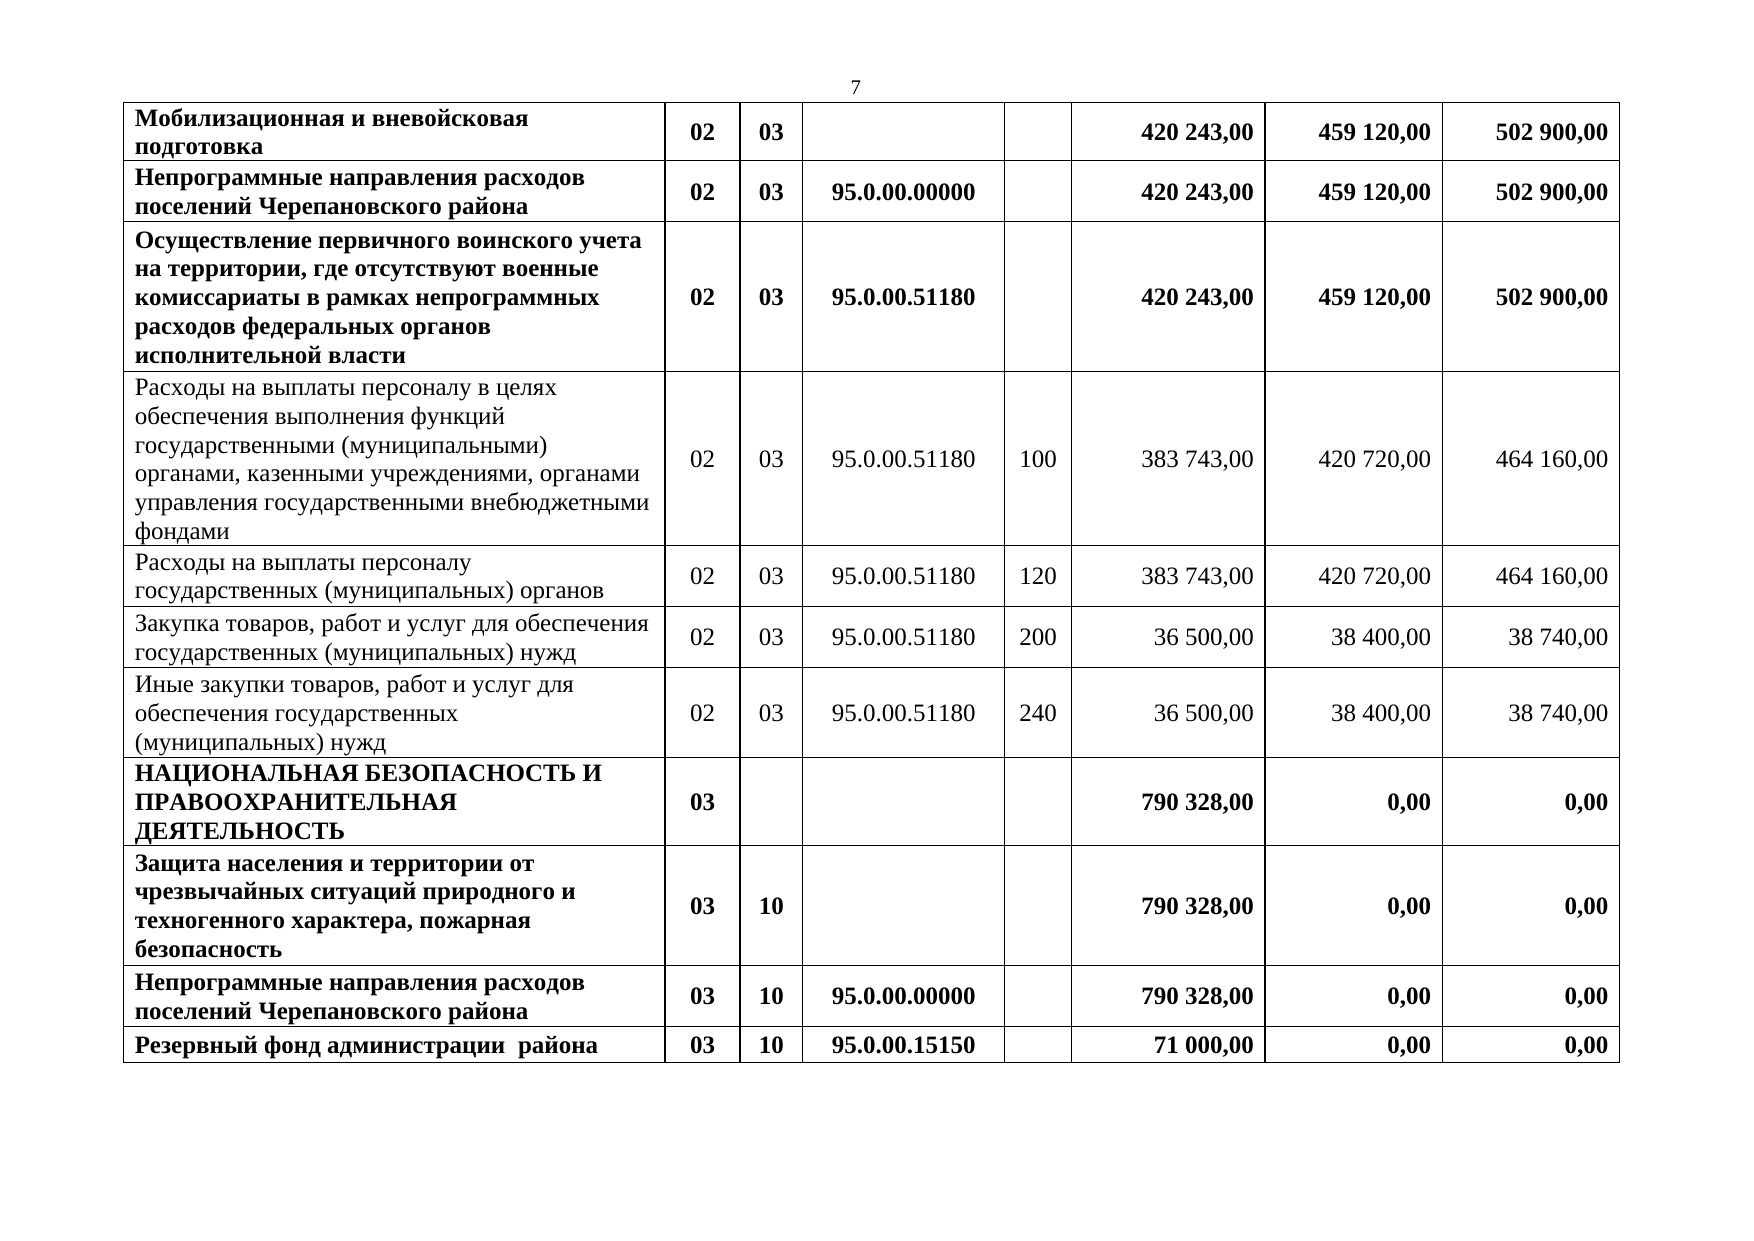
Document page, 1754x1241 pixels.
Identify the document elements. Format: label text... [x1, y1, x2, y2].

table_cell 02 [666, 103, 739, 160]
table_cell 0,00 [1443, 758, 1619, 844]
table_cell 790 328,00 [1072, 966, 1264, 1026]
table_cell 38 740,00 [1443, 607, 1619, 667]
table_cell [1005, 758, 1071, 844]
table_cell 38 400,00 [1266, 607, 1442, 667]
table_cell 420 720,00 [1266, 372, 1442, 545]
table_cell [1005, 103, 1071, 160]
table_cell 420 243,00 [1072, 222, 1264, 371]
table_cell [741, 758, 802, 844]
table_cell 02 [666, 372, 739, 545]
table_cell 95.0.00.00000 [803, 966, 1004, 1026]
table_cell 03 [741, 103, 802, 160]
table_cell Расходы на выплаты персоналу государственных (муниципальных) органов [124, 546, 664, 606]
table_cell 03 [741, 161, 802, 221]
table_cell [1005, 222, 1071, 371]
table_cell 459 120,00 [1266, 161, 1442, 221]
table_cell 790 328,00 [1072, 758, 1264, 844]
table_cell 200 [1005, 607, 1071, 667]
table_cell 03 [741, 372, 802, 545]
table_cell Резервный фонд администрации района [124, 1027, 664, 1062]
table_cell 95.0.00.51180 [803, 546, 1004, 606]
table_cell Мобилизационная и вневойсковая подготовка [124, 103, 664, 160]
table_cell 03 [666, 758, 739, 844]
table_cell 95.0.00.00000 [803, 161, 1004, 221]
table_cell Непрограммные направления расходов поселений Черепановского района [124, 161, 664, 221]
table_cell 0,00 [1443, 846, 1619, 965]
table_cell 240 [1005, 668, 1071, 757]
table_cell [1005, 161, 1071, 221]
table_cell 100 [1005, 372, 1071, 545]
table_cell 464 160,00 [1443, 546, 1619, 606]
table_cell 95.0.00.51180 [803, 372, 1004, 545]
table_cell Расходы на выплаты персоналу в целях обеспечения выполнения функций государственными (муниципальными) органами, казенными учреждениями, органами управления государственными внебюджетными фондами [124, 372, 664, 545]
table_cell 95.0.00.51180 [803, 607, 1004, 667]
table_cell 502 900,00 [1443, 161, 1619, 221]
table_cell 03 [666, 846, 739, 965]
table_cell 38 400,00 [1266, 668, 1442, 757]
table_cell 0,00 [1266, 758, 1442, 844]
table_cell 02 [666, 222, 739, 371]
table_cell 0,00 [1443, 1027, 1619, 1062]
table_cell НАЦИОНАЛЬНАЯ БЕЗОПАСНОСТЬ И ПРАВООХРАНИТЕЛЬНАЯ ДЕЯТЕЛЬНОСТЬ [124, 758, 664, 844]
table_cell 420 243,00 [1072, 103, 1264, 160]
table_cell 95.0.00.15150 [803, 1027, 1004, 1062]
table_cell [803, 103, 1004, 160]
table_cell Осуществление первичного воинского учета на территории, где отсутствуют военные комиссариаты в рамках непрограммных расходов федеральных органов исполнительной власти [124, 222, 664, 371]
table_cell 02 [666, 546, 739, 606]
table_cell [803, 846, 1004, 965]
table_cell [1005, 846, 1071, 965]
table_cell Защита населения и территории от чрезвычайных ситуаций природного и техногенного характера, пожарная безопасность [124, 846, 664, 965]
table_cell [1005, 966, 1071, 1026]
table_cell 420 720,00 [1266, 546, 1442, 606]
table_cell 38 740,00 [1443, 668, 1619, 757]
table_cell Закупка товаров, работ и услуг для обеспечения государственных (муниципальных) нужд [124, 607, 664, 667]
table_cell 36 500,00 [1072, 607, 1264, 667]
table_cell 03 [741, 607, 802, 667]
table_cell 10 [741, 846, 802, 965]
table_cell 0,00 [1266, 846, 1442, 965]
table_cell 95.0.00.51180 [803, 668, 1004, 757]
table_cell 0,00 [1443, 966, 1619, 1026]
table_cell 464 160,00 [1443, 372, 1619, 545]
table_cell 03 [741, 546, 802, 606]
table_cell 02 [666, 161, 739, 221]
table_cell [1005, 1027, 1071, 1062]
table_cell 383 743,00 [1072, 546, 1264, 606]
table_cell 02 [666, 607, 739, 667]
table_cell 120 [1005, 546, 1071, 606]
table_cell 95.0.00.51180 [803, 222, 1004, 371]
table_cell Иные закупки товаров, работ и услуг для обеспечения государственных (муниципальных) нужд [124, 668, 664, 757]
table_cell 03 [741, 222, 802, 371]
table_cell 10 [741, 1027, 802, 1062]
table_cell 36 500,00 [1072, 668, 1264, 757]
table_cell 03 [741, 668, 802, 757]
table_cell 10 [741, 966, 802, 1026]
table_cell 383 743,00 [1072, 372, 1264, 545]
table_cell [803, 758, 1004, 844]
table_cell 0,00 [1266, 1027, 1442, 1062]
table_cell 459 120,00 [1266, 222, 1442, 371]
table_cell 502 900,00 [1443, 222, 1619, 371]
table_cell Непрограммные направления расходов поселений Черепановского района [124, 966, 664, 1026]
table_cell 459 120,00 [1266, 103, 1442, 160]
table_cell 02 [666, 668, 739, 757]
table_cell 0,00 [1266, 966, 1442, 1026]
table_cell 71 000,00 [1072, 1027, 1264, 1062]
table_cell 03 [666, 966, 739, 1026]
table_cell 420 243,00 [1072, 161, 1264, 221]
table_cell 790 328,00 [1072, 846, 1264, 965]
table_cell 502 900,00 [1443, 103, 1619, 160]
table_cell 03 [666, 1027, 739, 1062]
